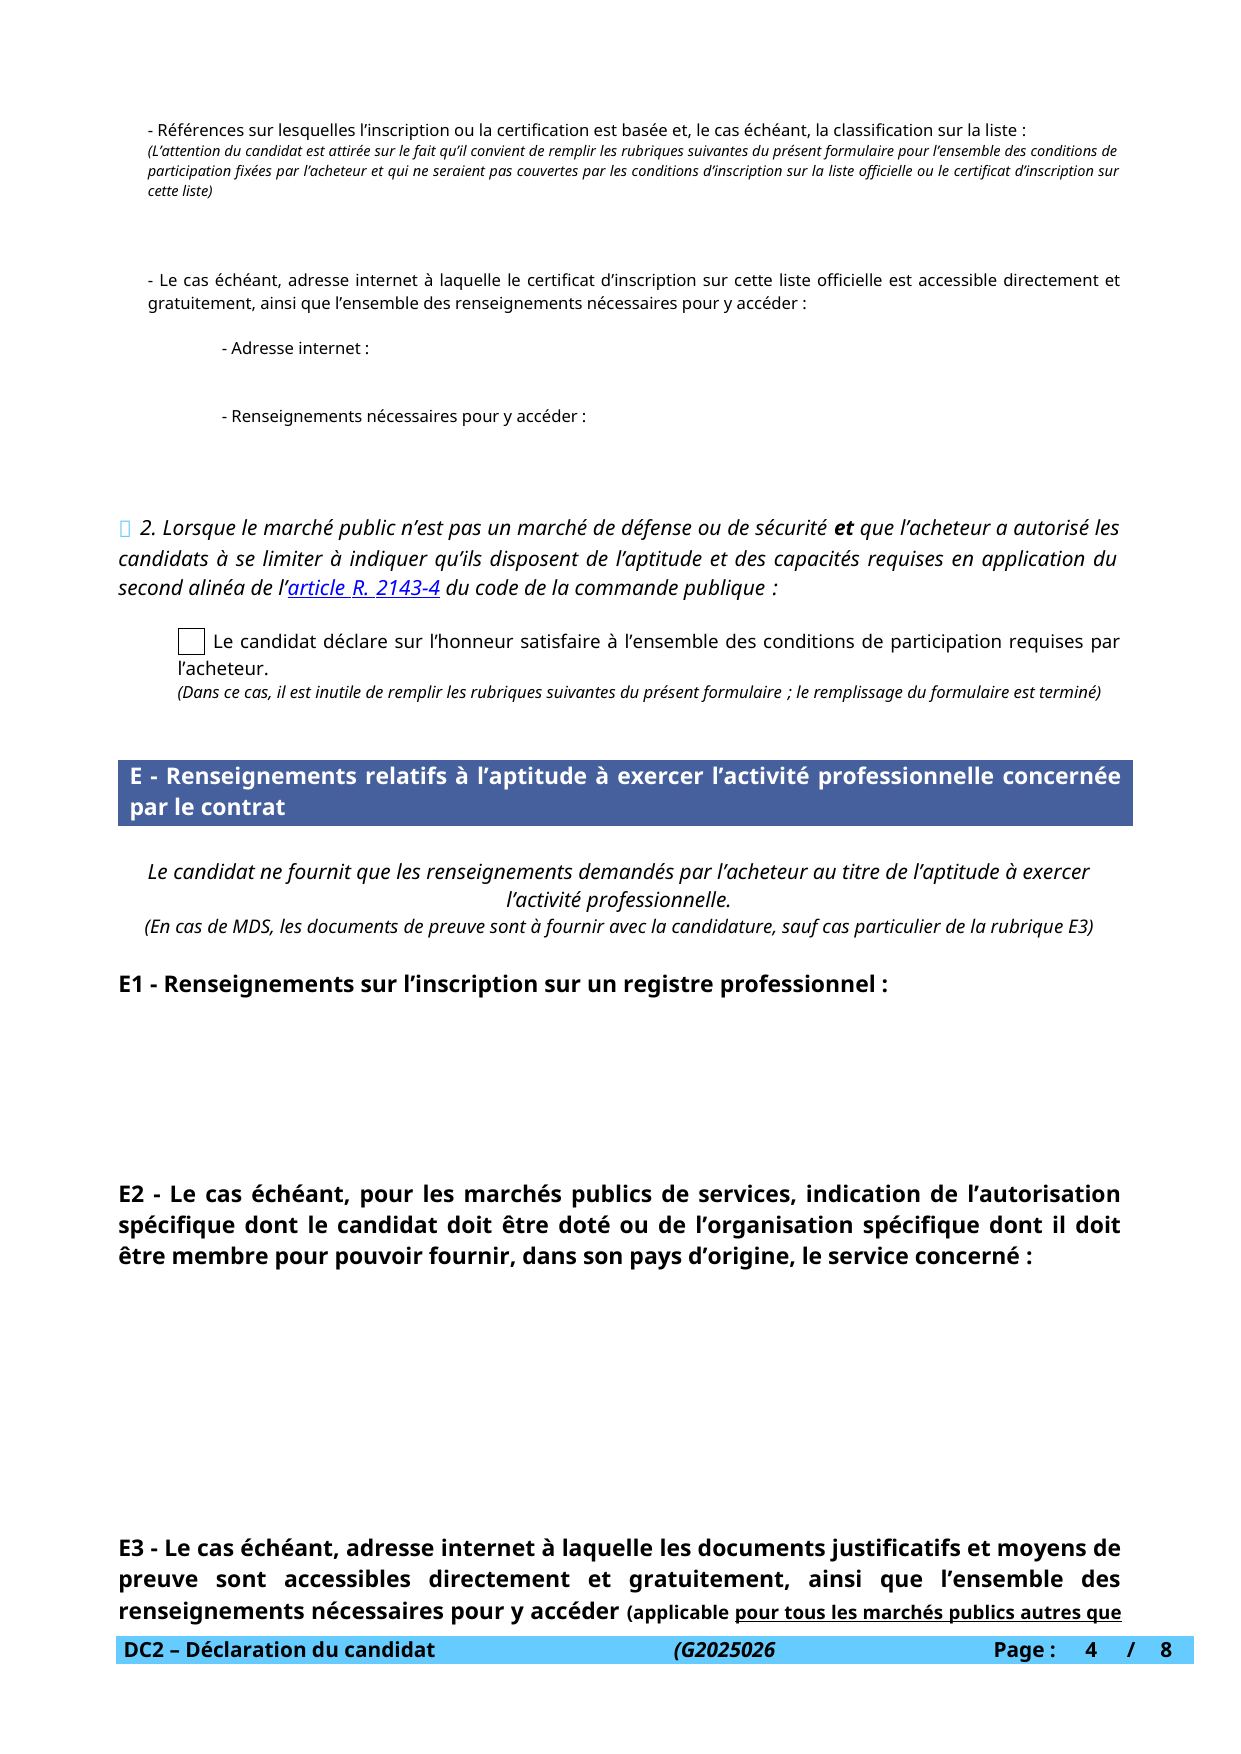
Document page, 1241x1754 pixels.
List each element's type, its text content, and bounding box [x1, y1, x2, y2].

text (En cas de MDS, les documents de preuve sont à fournir avec la candidature, sauf cas particulier de la rubrique E3) [118, 914, 1122, 939]
text - Le cas échéant, adresse internet à laquelle le certificat d’inscription sur cette liste officielle est accessible directement et gratuitement, ainsi que l’ensemble des renseignements nécessaires pour y accéder : [148, 269, 1122, 314]
text - Références sur lesquelles l’inscription ou la certification est basée et, le cas échéant, la classification sur la liste : [148, 118, 1122, 141]
text (Dans ce cas, il est inutile de remplir les rubriques suivantes du présent formulaire ; le remplissage du formulaire est terminé) [177, 681, 1122, 703]
text E1 - Renseignements sur l’inscription sur un registre professionnel : [118, 968, 1122, 999]
text E2 - Le cas échéant, pour les marchés publics de services, indication de l’autorisation spécifique dont le candidat doit être doté ou de l’organisation spécifique dont il doit être membre pour pouvoir fournir, dans son pays d’origine, le service concerné : [118, 1177, 1122, 1271]
text  2. Lorsque le marché public n’est pas un marché de défense ou de sécurité et que l’acheteur a autorisé les candidats à se limiter à indiquer qu’ils disposent de l’aptitude et des capacités requises en application du second alinéa de l’article R. 2143-4 du code de la commande publique : [118, 511, 1122, 601]
text - Adresse internet : [222, 337, 1122, 359]
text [118, 1532, 1122, 1626]
text (L’attention du candidat est attirée sur le fait qu’il convient de remplir les rubriques suivantes du présent formulaire pour l’ensemble des conditions de participation fixées par l’acheteur et qui ne seraient pas couvertes par les conditions d’inscription sur la liste officielle ou le certificat d’inscription sur cette liste) [148, 141, 1122, 201]
text Le candidat déclare sur l’honneur satisfaire à l’ensemble des conditions de participation requises par l’acheteur. [177, 627, 1122, 681]
table_header E - Renseignements relatifs à l’aptitude à exercer l’activité professionnelle concernée par le contrat [118, 760, 1133, 826]
text - Renseignements nécessaires pour y accéder : [222, 405, 1122, 428]
text Le candidat ne fournit que les renseignements demandés par l’acheteur au titre de l’aptitude à exercer l’activité professionnelle. [118, 857, 1122, 914]
